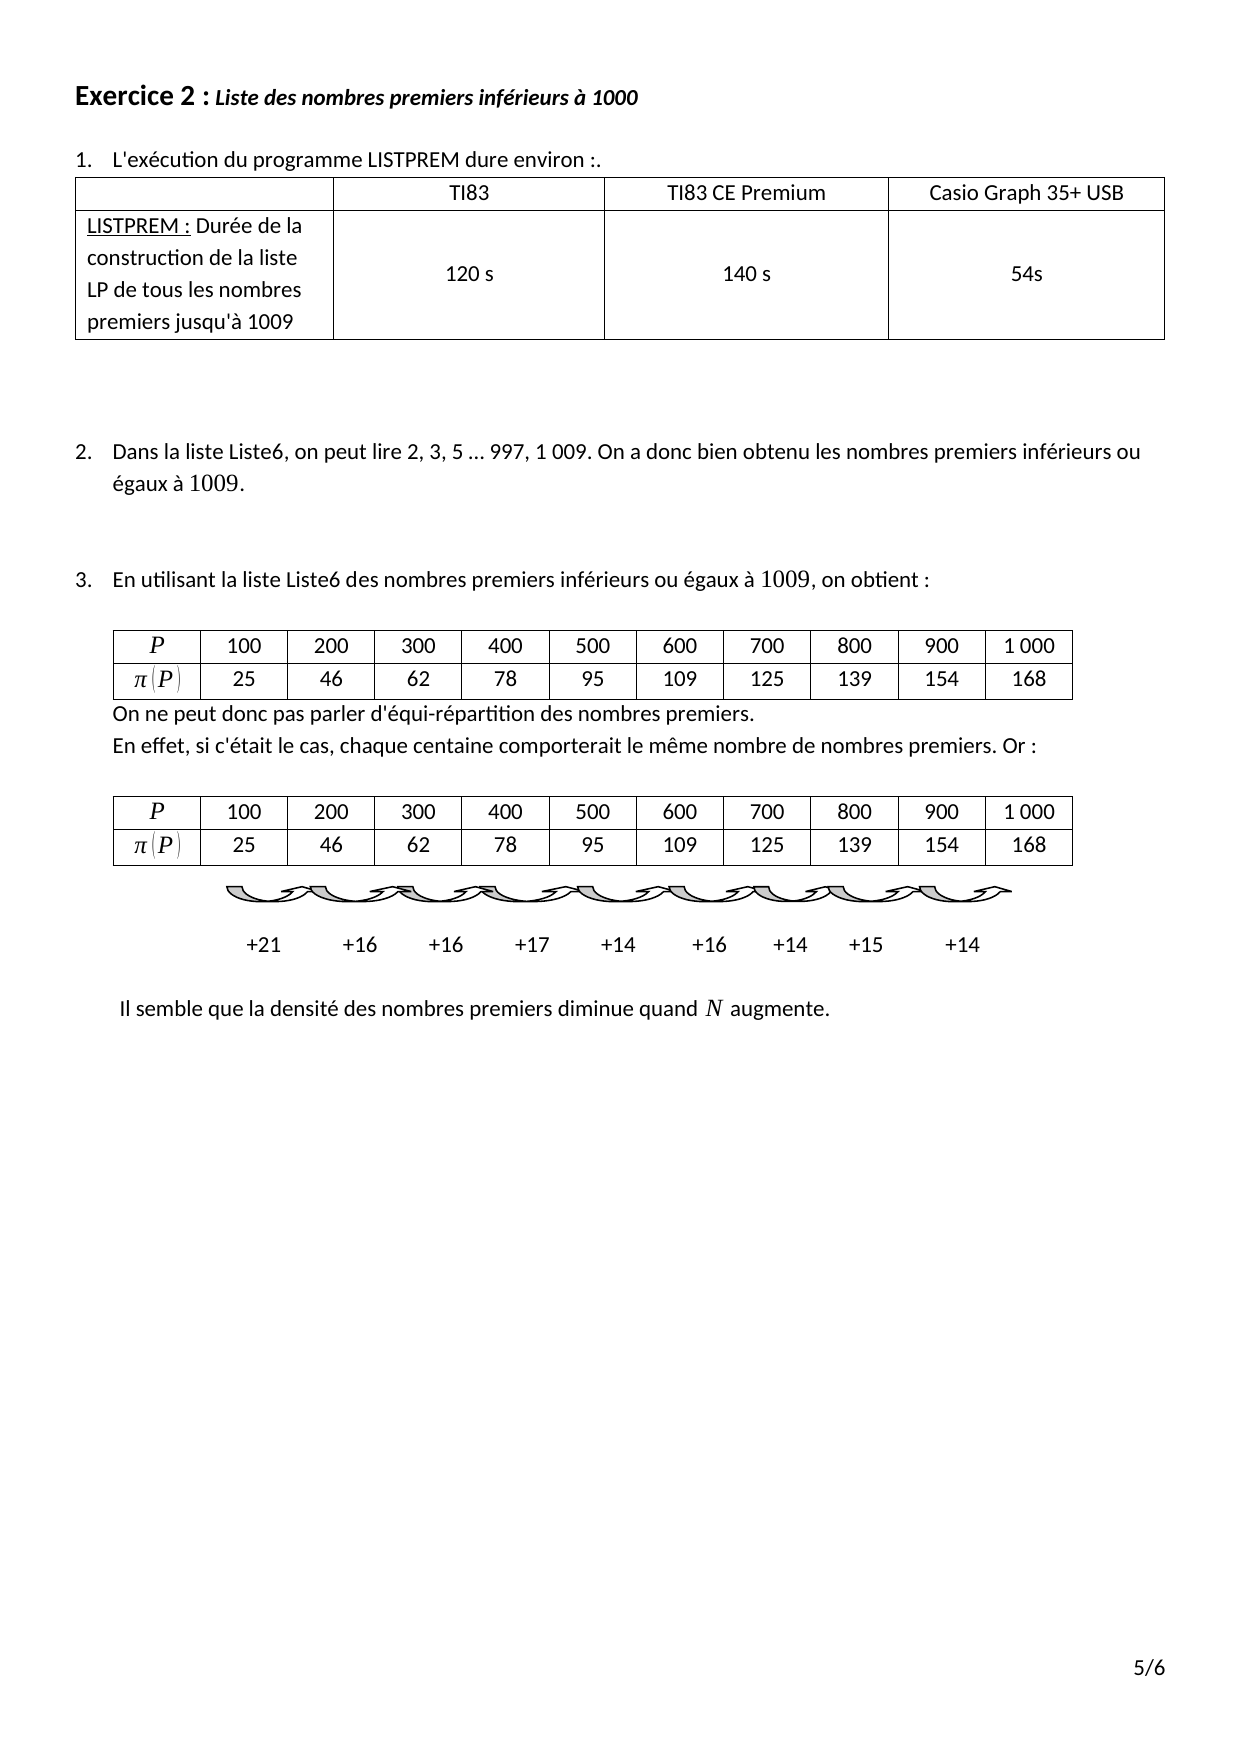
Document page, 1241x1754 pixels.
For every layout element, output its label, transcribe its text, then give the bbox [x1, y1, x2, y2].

table_header 700 [724, 631, 810, 663]
table_header 200 [288, 631, 374, 663]
table_header 300 [375, 797, 461, 829]
table_cell 25 [201, 830, 287, 864]
table_cell 139 [811, 830, 898, 864]
table_cell 154 [899, 664, 985, 698]
table_header 700 [724, 797, 810, 829]
list L'exécution du programme LISTPREM dure environ :. [75, 145, 1165, 173]
table_header TI83 [334, 178, 604, 210]
table_header 1 000 [986, 631, 1072, 663]
text Exercice 2 : Liste des nombres premiers inférieurs à 1000 [75, 75, 1165, 112]
table_cell 78 [462, 830, 549, 864]
table_header TI83 CE Premium [605, 178, 888, 210]
table_header [76, 178, 333, 210]
table_cell 125 [724, 830, 810, 864]
table_cell 95 [550, 830, 636, 864]
table_cell 46 [288, 830, 374, 864]
table_cell 54s [889, 211, 1164, 339]
list En effet, si c'était le cas, chaque centaine comporterait le même nombre de nombres premiers. Or : [112, 732, 1165, 760]
table_cell [114, 664, 200, 698]
table_header 900 [899, 631, 985, 663]
table_cell 25 [201, 664, 287, 698]
table_cell 125 [724, 664, 810, 698]
table_header 200 [288, 797, 374, 829]
table_header 800 [811, 797, 898, 829]
table_cell 78 [462, 664, 549, 698]
table_cell [114, 830, 200, 864]
table_header 600 [637, 797, 723, 829]
table_cell 95 [550, 664, 636, 698]
table_cell 154 [899, 830, 985, 864]
list En utilisant la liste Liste6 des nombres premiers inférieurs ou égaux à , on obtient : [75, 566, 1165, 594]
table_header 800 [811, 631, 898, 663]
table_header 300 [375, 631, 461, 663]
table_header 400 [462, 631, 549, 663]
table_cell 120 s [334, 211, 604, 339]
text Il semble que la densité des nombres premiers diminue quand augmente. [119, 994, 1165, 1022]
table_header 100 [201, 631, 287, 663]
table_cell 168 [986, 664, 1072, 698]
table_header 100 [201, 797, 287, 829]
table_cell 62 [375, 830, 461, 864]
table_header Casio Graph 35+ USB [889, 178, 1164, 210]
table_cell 62 [375, 664, 461, 698]
table_header [114, 631, 200, 663]
table_header 1 000 [986, 797, 1072, 829]
table_header 900 [899, 797, 985, 829]
list Dans la liste Liste6, on peut lire 2, 3, 5 … 997, 1 009. On a donc bien obtenu les nombres premiers inférieurs ou égaux à . [75, 437, 1165, 497]
table_cell 140 s [605, 211, 888, 339]
table_cell 168 [986, 830, 1072, 864]
table_header 600 [637, 631, 723, 663]
table_header 400 [462, 797, 549, 829]
table_header 500 [550, 631, 636, 663]
table_header [114, 797, 200, 829]
table_cell 109 [637, 830, 723, 864]
table_header 500 [550, 797, 636, 829]
list On ne peut donc pas parler d'équi-répartition des nombres premiers. [112, 699, 1165, 727]
table_cell 139 [811, 664, 898, 698]
table_cell 109 [637, 664, 723, 698]
table_cell LISTPREM : Durée de la construction de la liste LP de tous les nombres premiers jusqu'à 1009 [76, 211, 333, 339]
table_cell 46 [288, 664, 374, 698]
